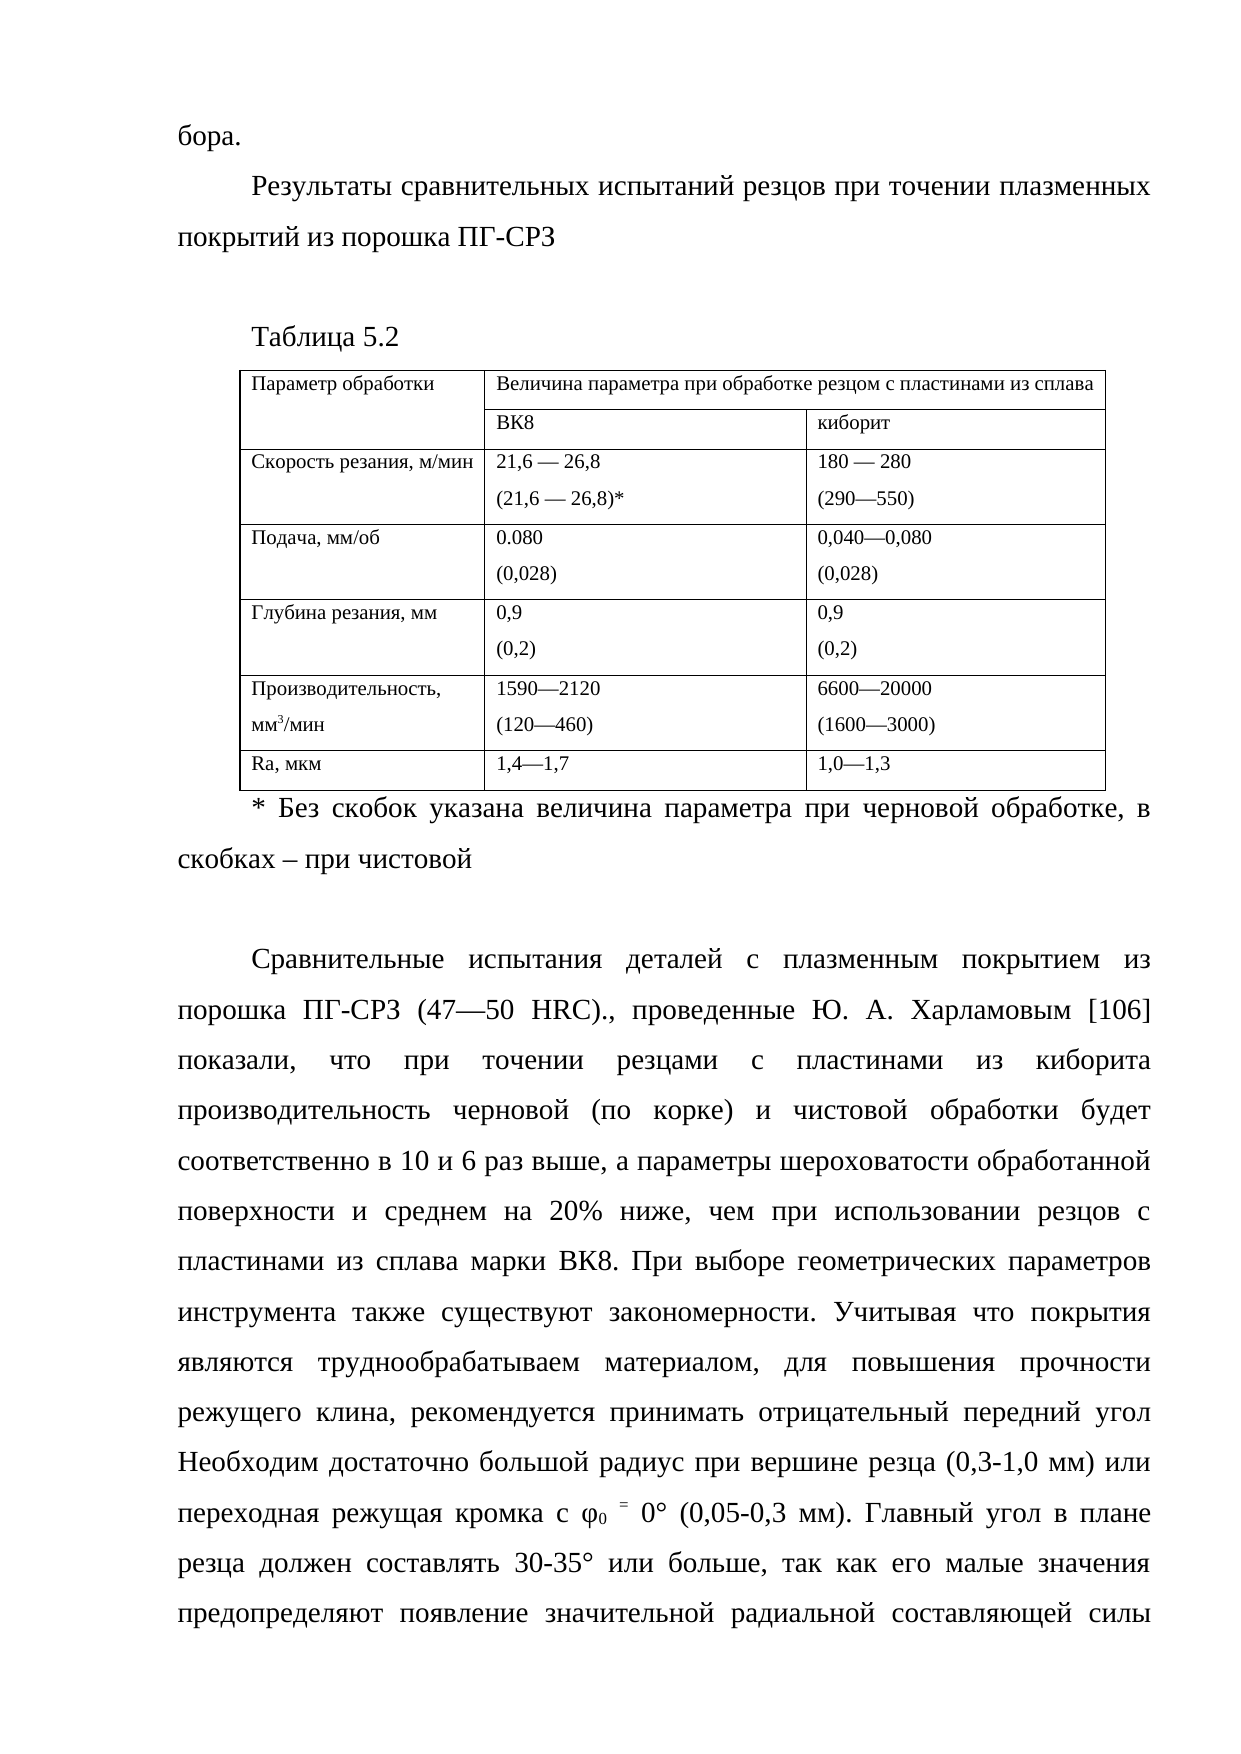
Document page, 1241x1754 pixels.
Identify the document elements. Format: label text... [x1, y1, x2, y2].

table_cell 1,4—1,7 [485, 751, 806, 789]
table_cell 21,6 — 26,8 (21,6 — 26,8)* [485, 450, 806, 524]
table_cell 180 — 280 (290—550) [807, 450, 1105, 524]
table_header Параметр обработки [241, 371, 484, 448]
table_cell Ra, мкм [241, 751, 484, 789]
table_cell Скорость резания, м/мин [241, 450, 484, 524]
table_cell ВК8 [485, 410, 806, 448]
text * Без скобок указана величина параметра при черновой обработке, в скобках – при чистовой [177, 791, 1152, 874]
table_cell 0,9 (0,2) [485, 600, 806, 675]
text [177, 941, 1152, 1629]
table_cell 6600—20000 (1600—3000) [807, 676, 1105, 750]
text Таблица 5.2 [177, 319, 1152, 353]
table_cell 1590—2120 (120—460) [485, 676, 806, 750]
table_header Величина параметра при обработке резцом с пластинами из сплава [485, 371, 1105, 409]
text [177, 118, 1152, 152]
table_cell 0,040—0,080 (0,028) [807, 525, 1105, 599]
table_cell 0.080 (0,028) [485, 525, 806, 599]
table_cell киборит [807, 410, 1105, 448]
table_cell Глубина резания, мм [241, 600, 484, 675]
table_cell 0,9 (0,2) [807, 600, 1105, 675]
table_cell 1,0—1,3 [807, 751, 1105, 789]
table_cell Производительность, мм3/мин [241, 676, 484, 750]
table_cell Подача, мм/об [241, 525, 484, 599]
text Результаты сравнительных испытаний резцов при точении плазменных покрытий из порошка ПГ-СРЗ [177, 168, 1152, 252]
